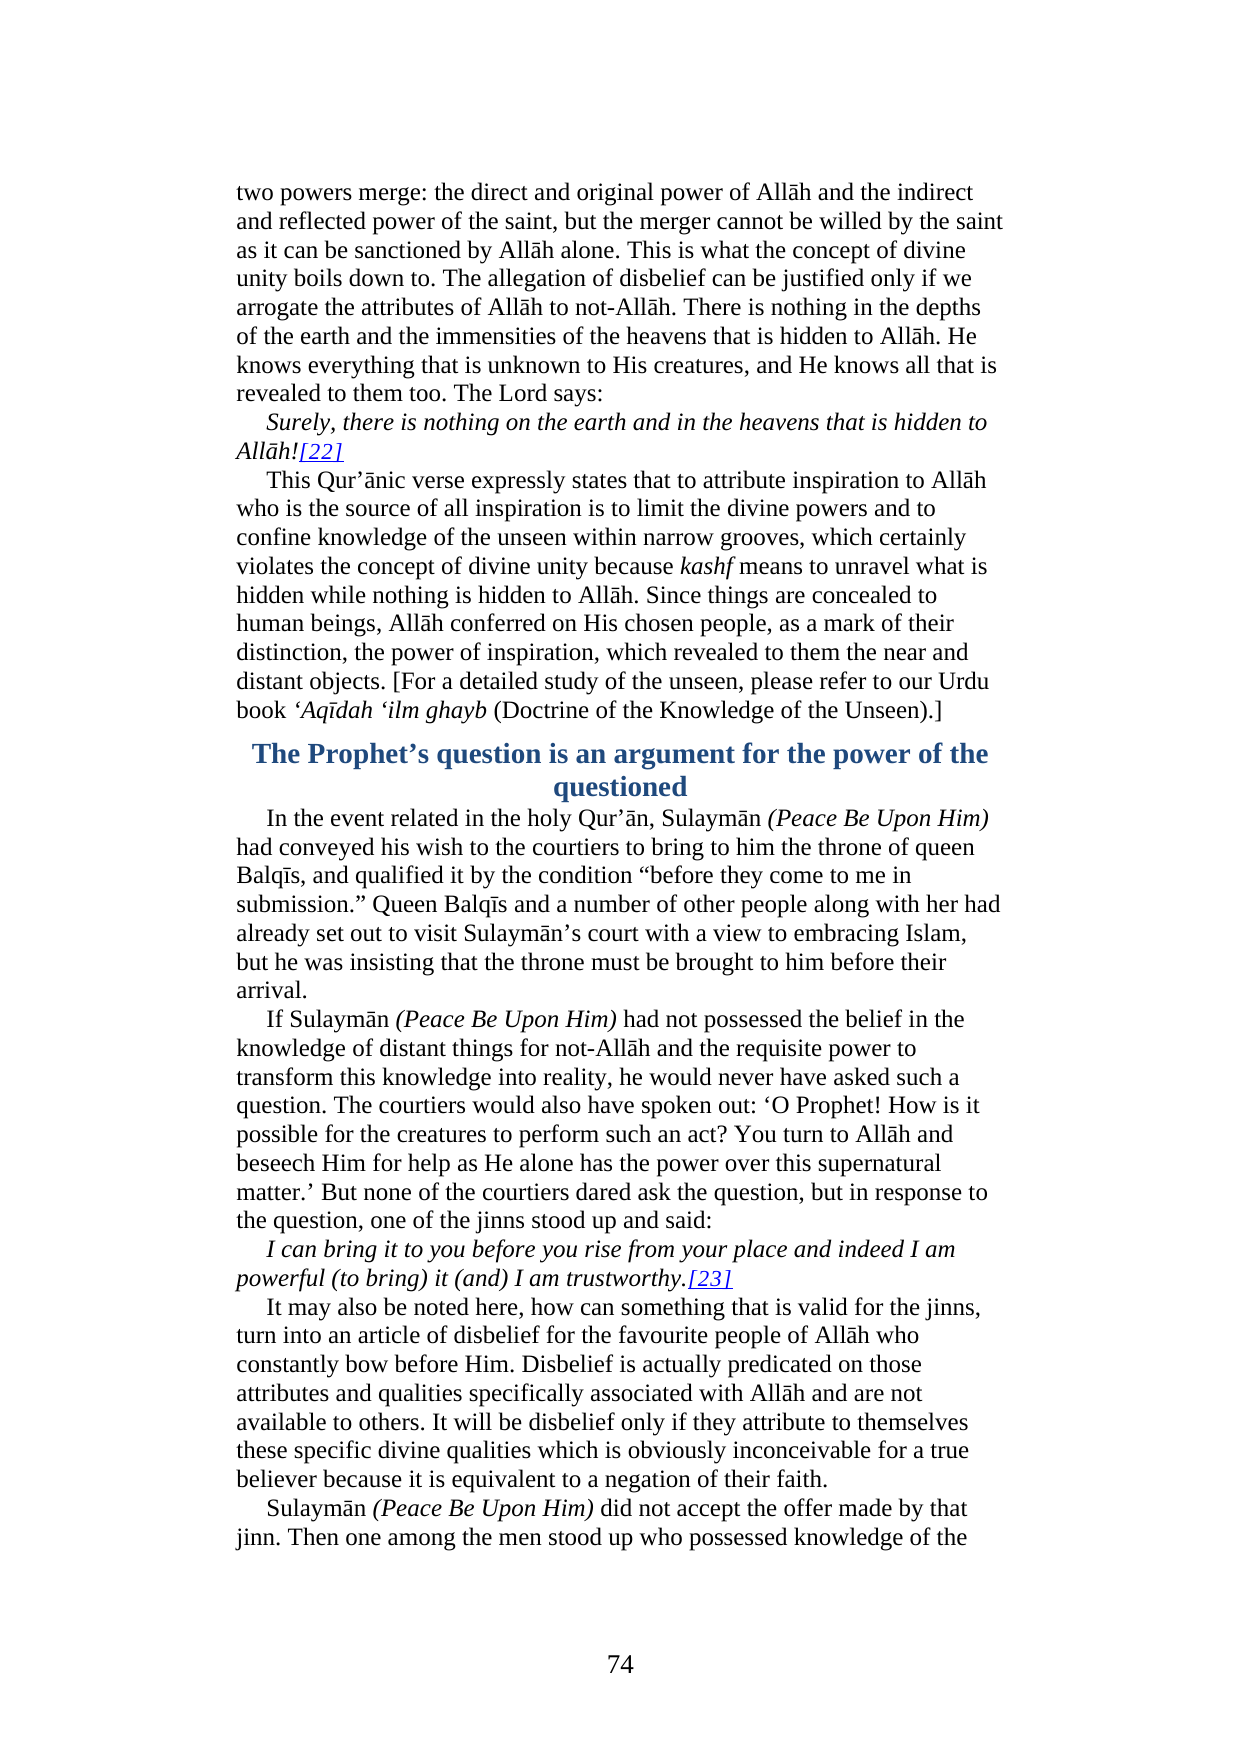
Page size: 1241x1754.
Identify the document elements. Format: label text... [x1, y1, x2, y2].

text In the event related in the holy Qur’ān, Sulaymān (Peace Be Upon Him) had conveyed his wish to the courtiers to bring to him the throne of queen Balqīs, and qualified it by the condition “before they come to me in submission.” Queen Balqīs and a number of other people along with her had already set out to visit Sulaymān’s court with a view to embracing Islam, but he was insisting that the throne must be brought to him before their arrival. [236, 803, 1004, 1004]
text It may also be noted here, how can something that is valid for the jinns, turn into an article of disbelief for the favourite people of Allāh who constantly bow before Him. Disbelief is actually predicated on those attributes and qualities specifically associated with Allāh and are not available to others. It will be disbelief only if they attribute to themselves these specific divine qualities which is obviously inconceivable for a true believer because it is equivalent to a negation of their faith. [236, 1292, 1004, 1493]
text Surely, there is nothing on the earth and in the heavens that is hidden to Allāh![22] [236, 407, 1004, 465]
subtitle The Prophet’s question is an argument for the power of the questioned [236, 736, 1004, 803]
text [236, 177, 1004, 407]
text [236, 1493, 1004, 1551]
text If Sulaymān (Peace Be Upon Him) had not possessed the belief in the knowledge of distant things for not-Allāh and the requisite power to transform this knowledge into reality, he would never have asked such a question. The courtiers would also have spoken out: ‘O Prophet! How is it possible for the creatures to perform such an act? You turn to Allāh and beseech Him for help as He alone has the power over this supernatural matter.’ But none of the courtiers dared ask the question, but in response to the question, one of the jinns stood up and said: [236, 1004, 1004, 1234]
text This Qur’ānic verse expressly states that to attribute inspiration to Allāh who is the source of all inspiration is to limit the divine powers and to confine knowledge of the unseen within narrow grooves, which certainly violates the concept of divine unity because kashf means to unravel what is hidden while nothing is hidden to Allāh. Since things are concealed to human beings, Allāh conferred on His chosen people, as a mark of their distinction, the power of inspiration, which revealed to them the near and distant objects. [For a detailed study of the unseen, please refer to our Urdu book ‘Aqīdah ‘ilm ghayb (Doctrine of the Knowledge of the Unseen).] [236, 465, 1004, 723]
text I can bring it to you before you rise from your place and indeed I am powerful (to bring) it (and) I am trustworthy.[23] [236, 1234, 1004, 1292]
